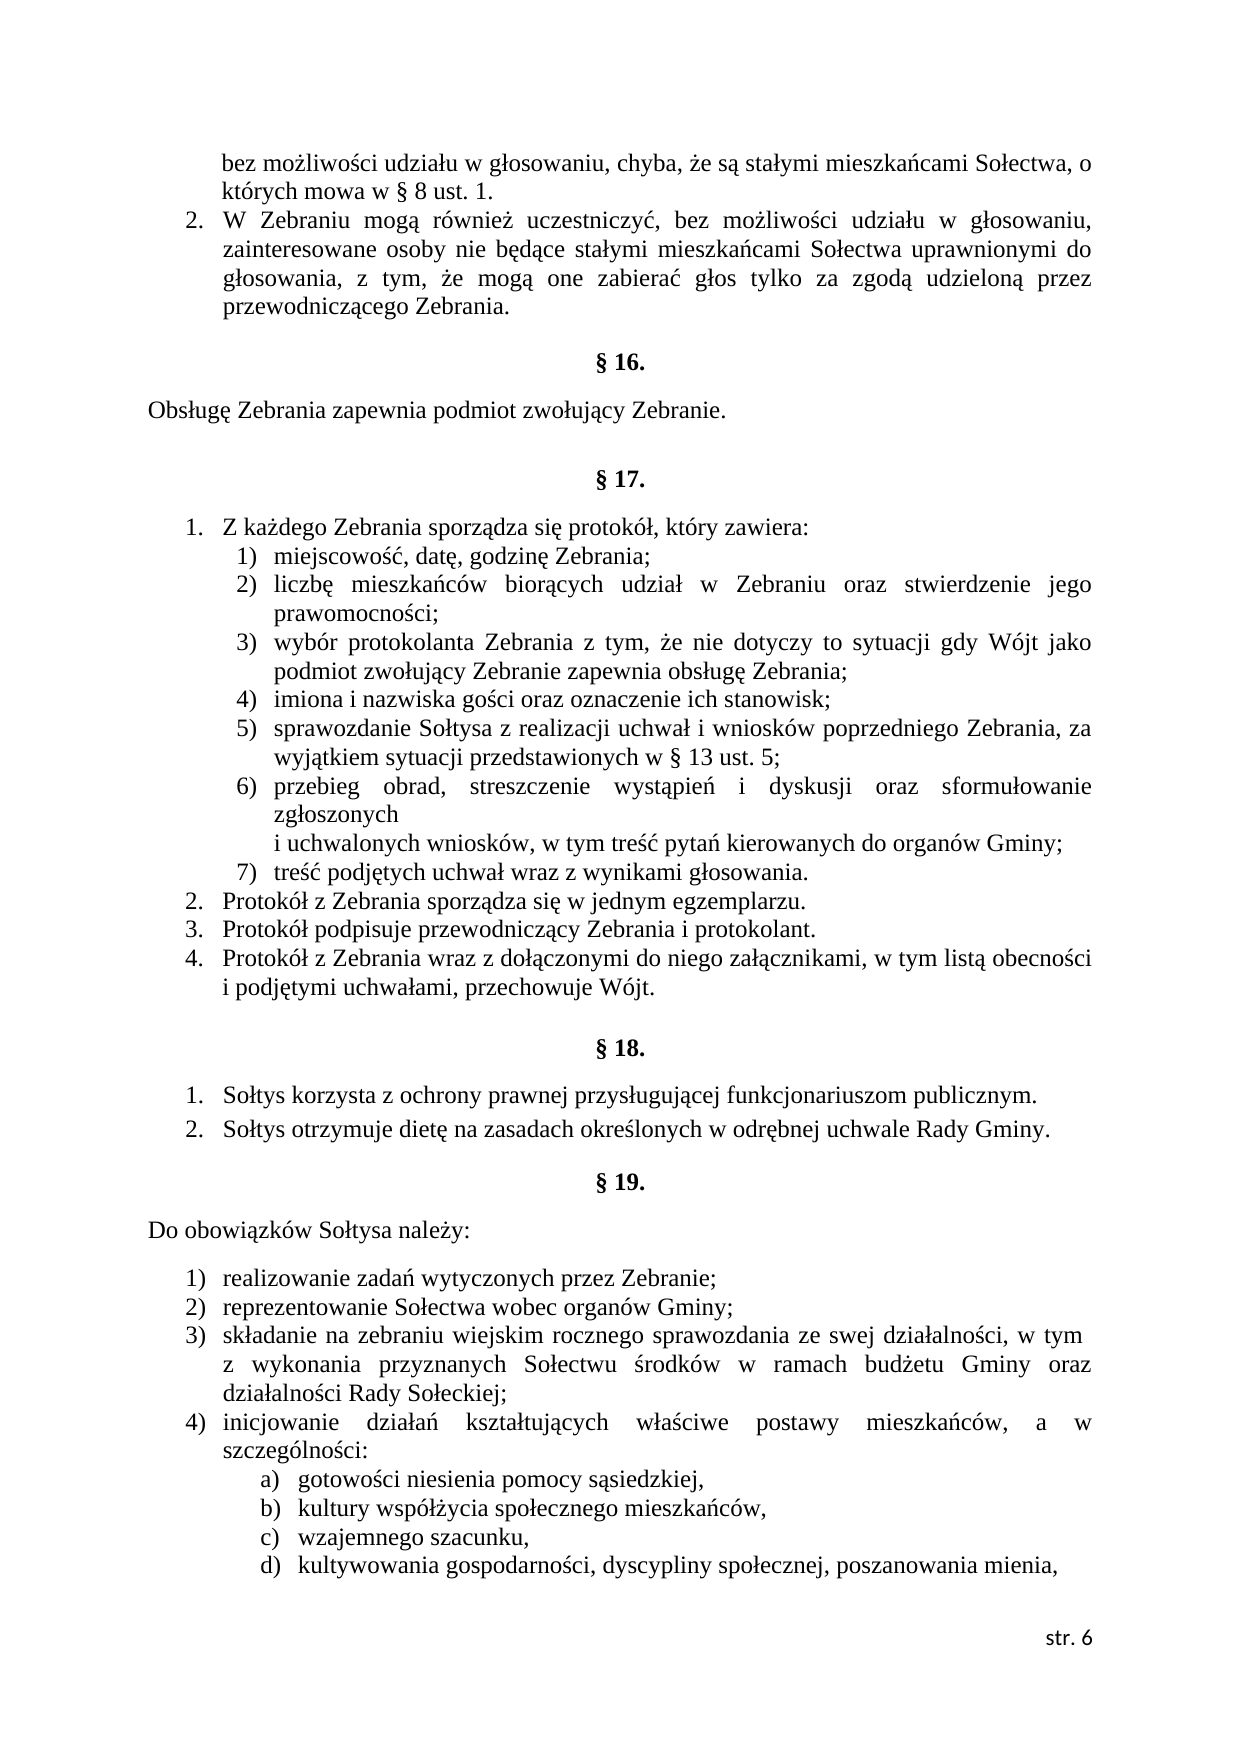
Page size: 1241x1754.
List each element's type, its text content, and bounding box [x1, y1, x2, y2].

list Protokół z Zebrania wraz z dołączonymi do niego załącznikami, w tym listą obecności i podjętymi uchwałami, przechowuje Wójt. [185, 943, 1093, 1001]
list Protokół podpisuje przewodniczący Zebrania i protokolant. [185, 914, 1093, 943]
list wzajemnego szacunku, [260, 1522, 1093, 1550]
list W Zebraniu mogą również uczestniczyć, bez możliwości udziału w głosowaniu, zainteresowane osoby nie będące stałymi mieszkańcami Sołectwa uprawnionymi do głosowania, z tym, że mogą one zabierać głos tylko za zgodą udzieloną przez przewodniczącego Zebrania. [185, 205, 1093, 320]
list kultywowania gospodarności, dyscypliny społecznej, poszanowania mienia, [260, 1550, 1093, 1579]
list liczbę mieszkańców biorących udział w Zebraniu oraz stwierdzenie jego prawomocności; [236, 569, 1093, 627]
list przebieg obrad, streszczenie wystąpień i dyskusji oraz sformułowanie zgłoszonych i uchwalonych wniosków, w tym treść pytań kierowanych do organów Gminy; [236, 771, 1093, 857]
list realizowanie zadań wytyczonych przez Zebranie; [185, 1263, 1093, 1292]
list inicjowanie działań kształtujących właściwe postawy mieszkańców, a w szczególności: [185, 1407, 1093, 1464]
text Do obowiązków Sołtysa należy: [148, 1215, 1093, 1244]
list Z każdego Zebrania sporządza się protokół, który zawiera: [185, 512, 1093, 541]
text § 17. [148, 464, 1093, 493]
text § 19. [148, 1167, 1093, 1196]
list reprezentowanie Sołectwa wobec organów Gminy; [185, 1292, 1093, 1320]
list miejscowość, datę, godzinę Zebrania; [236, 541, 1093, 569]
list Sołtys otrzymuje dietę na zasadach określonych w odrębnej uchwale Rady Gminy. [185, 1114, 1093, 1142]
text bez możliwości udziału w głosowaniu, chyba, że są stałymi mieszkańcami Sołectwa, o których mowa w § 8 ust. 1. [221, 148, 1093, 205]
text Obsługę Zebrania zapewnia podmiot zwołujący Zebranie. [148, 395, 1093, 423]
list sprawozdanie Sołtysa z realizacji uchwał i wniosków poprzedniego Zebrania, za wyjątkiem sytuacji przedstawionych w § 13 ust. 5; [236, 713, 1093, 771]
list imiona i nazwiska gości oraz oznaczenie ich stanowisk; [236, 684, 1093, 713]
list gotowości niesienia pomocy sąsiedzkiej, [260, 1464, 1093, 1493]
list kultury współżycia społecznego mieszkańców, [260, 1493, 1093, 1522]
list Sołtys korzysta z ochrony prawnej przysługującej funkcjonariuszom publicznym. [185, 1081, 1093, 1109]
list treść podjętych uchwał wraz z wynikami głosowania. [236, 857, 1093, 886]
list składanie na zebraniu wiejskim rocznego sprawozdania ze swej działalności, w tym z wykonania przyznanych Sołectwu środków w ramach budżetu Gminy oraz działalności Rady Sołeckiej; [185, 1320, 1093, 1407]
text § 16. [148, 347, 1093, 376]
list Protokół z Zebrania sporządza się w jednym egzemplarzu. [185, 886, 1093, 914]
list wybór protokolanta Zebrania z tym, że nie dotyczy to sytuacji gdy Wójt jako podmiot zwołujący Zebranie zapewnia obsługę Zebrania; [236, 627, 1093, 684]
text § 18. [148, 1033, 1093, 1062]
